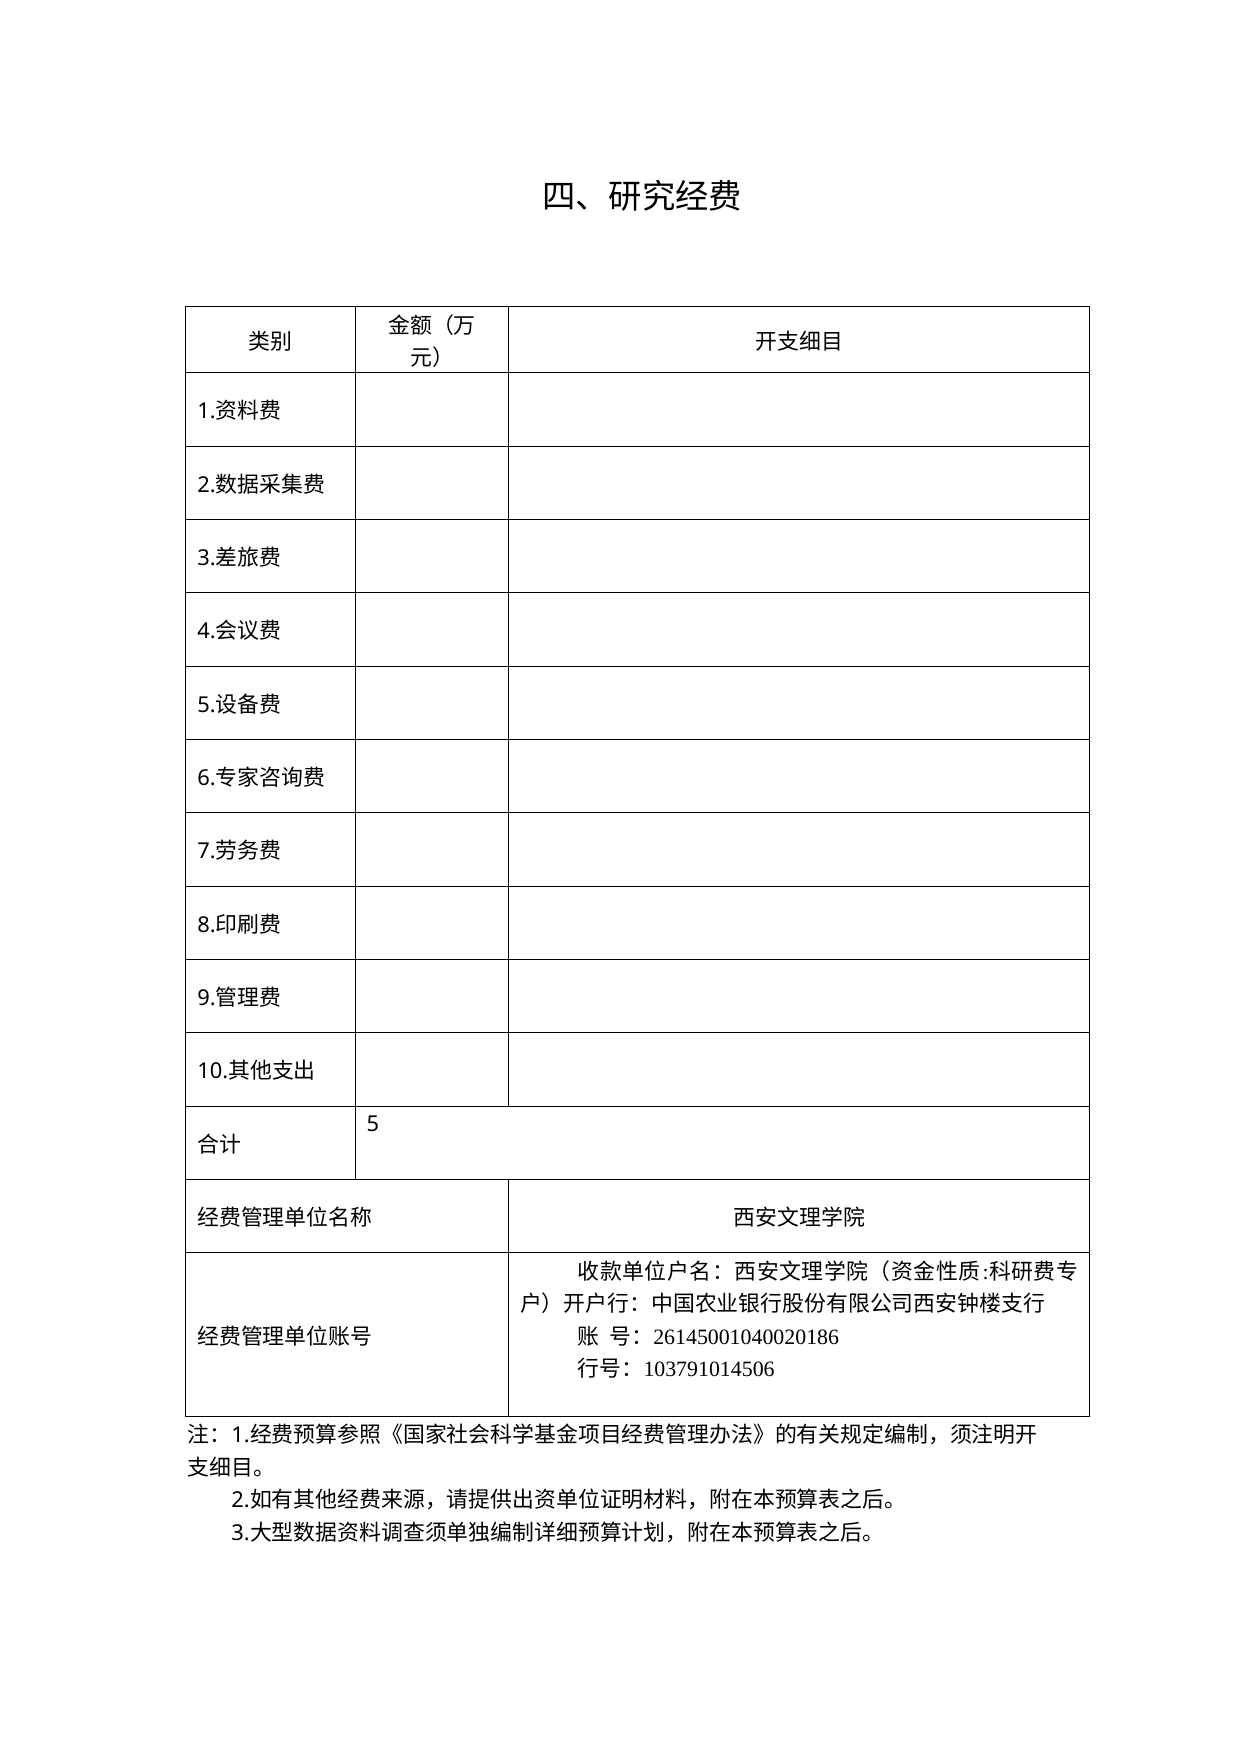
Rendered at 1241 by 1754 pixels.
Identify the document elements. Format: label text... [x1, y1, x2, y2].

table_cell [509, 667, 1089, 739]
table_cell [509, 593, 1089, 666]
table_cell 8.印刷费 [186, 887, 355, 959]
table_cell 9.管理费 [186, 960, 355, 1032]
table_cell [356, 593, 508, 666]
text 四、研究经费 [231, 162, 1053, 227]
table_cell [356, 1033, 508, 1106]
table_cell 经费管理单位名称 [186, 1180, 508, 1252]
table_cell [356, 887, 508, 959]
table_cell 10.其他支出 [186, 1033, 355, 1106]
table_cell [509, 447, 1089, 519]
table_cell 1.资料费 [186, 373, 355, 446]
table_cell [356, 813, 508, 886]
text 2.如有其他经费来源，请提供出资单位证明材料，附在本预算表之后。 [231, 1482, 1053, 1514]
table_cell 合计 [186, 1107, 355, 1179]
table_header 开支细目 [509, 307, 1089, 372]
table_cell [509, 1033, 1089, 1106]
table_cell [356, 740, 508, 812]
table_cell 经费管理单位账号 [186, 1253, 508, 1416]
table_cell 5.设备费 [186, 667, 355, 739]
table_cell 西安文理学院 [509, 1180, 1089, 1252]
table_cell 7.劳务费 [186, 813, 355, 886]
table_cell 3.差旅费 [186, 520, 355, 592]
table_header 类别 [186, 307, 355, 372]
table_cell [356, 447, 508, 519]
table_cell [509, 520, 1089, 592]
table_cell [509, 813, 1089, 886]
table_cell [509, 373, 1089, 446]
table_cell 4.会议费 [186, 593, 355, 666]
table_cell 收款单位户名：西安文理学院（资金性质:科研费专户）开户行：中国农业银行股份有限公司西安钟楼支行 账 号：26145001040020186 行号：103791014506 [509, 1253, 1089, 1416]
table_cell [356, 960, 508, 1032]
table_cell [356, 520, 508, 592]
table_cell [509, 740, 1089, 812]
text 注：1.经费预算参照《国家社会科学基金项目经费管理办法》的有关规定编制，须注明开支细目。 [187, 1417, 1053, 1482]
text 3.大型数据资料调查须单独编制详细预算计划，附在本预算表之后。 [187, 1514, 1053, 1547]
table_cell 2.数据采集费 [186, 447, 355, 519]
table_header 金额（万元） [356, 307, 508, 372]
table_cell [356, 667, 508, 739]
table_cell [356, 373, 508, 446]
table_cell 5 [356, 1107, 1089, 1179]
table_cell [509, 960, 1089, 1032]
table_cell 6.专家咨询费 [186, 740, 355, 812]
table_cell [509, 887, 1089, 959]
